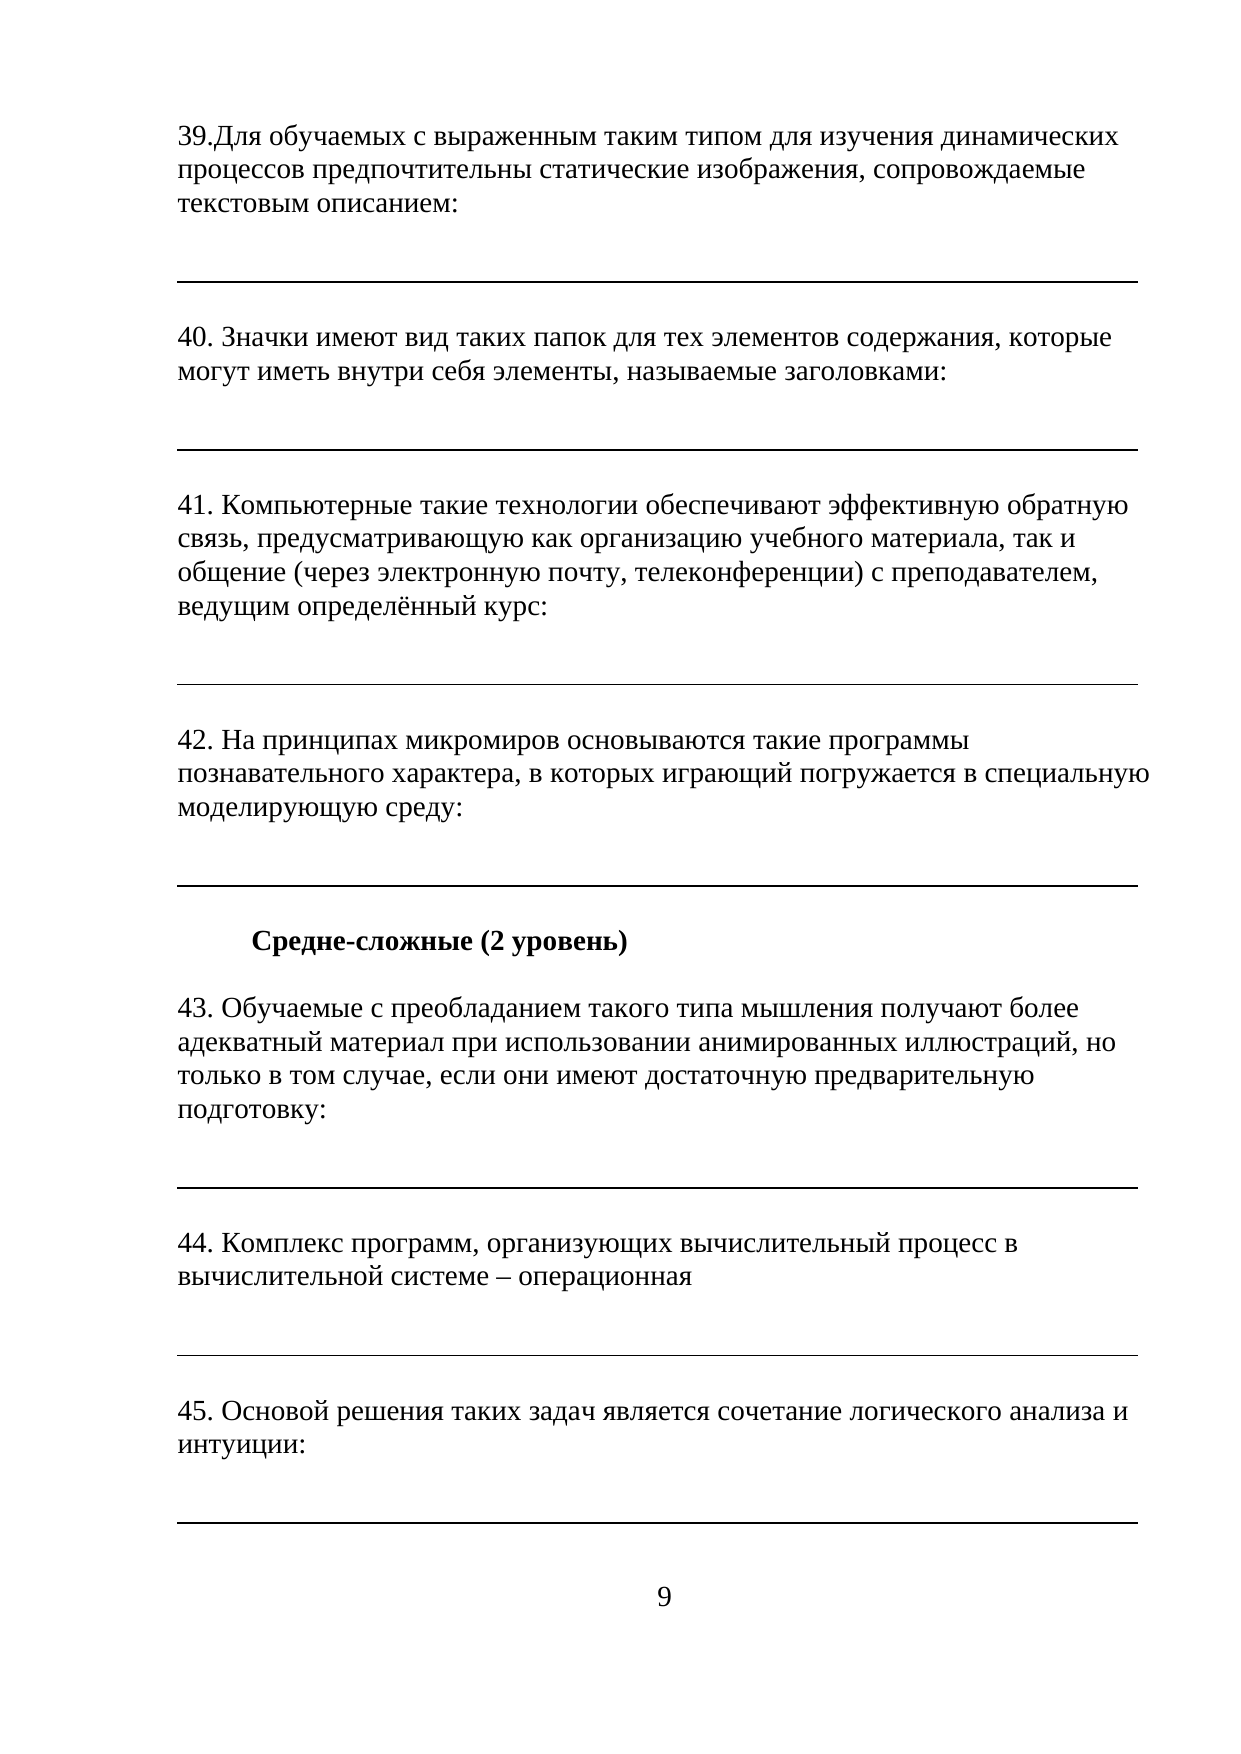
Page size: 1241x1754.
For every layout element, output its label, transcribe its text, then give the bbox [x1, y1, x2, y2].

text 40. Значки имеют вид таких папок для тех элементов содержания, которые могут иметь внутри себя элементы, называемые заголовками: [177, 319, 1152, 453]
text 44. Комплекс программ, организующих вычислительный процесс в вычислительной системе – операционная [177, 1225, 1152, 1359]
text Средне-сложные (2 уровень) [177, 923, 1152, 957]
text 43. Обучаемые с преобладанием такого типа мышления получают более адекватный материал при использовании анимированных иллюстраций, но только в том случае, если они имеют достаточную предварительную подготовку: [177, 990, 1152, 1191]
text 45. Основой решения таких задач является сочетание логического анализа и интуиции: [177, 1393, 1152, 1527]
text 39.Для обучаемых с выраженным таким типом для изучения динамических процессов предпочтительны статические изображения, сопровождаемые текстовым описанием: [177, 118, 1152, 286]
text 41. Компьютерные такие технологии обеспечивают эффективную обратную связь, предусматривающую как организацию учебного материала, так и общение (через электронную почту, телеконференции) с преподавателем, ведущим определённый курс: [177, 487, 1152, 688]
text 42. На принципах микромиров основываются такие программы познавательного характера, в которых играющий погружается в специальную моделирующую среду: [177, 722, 1152, 889]
